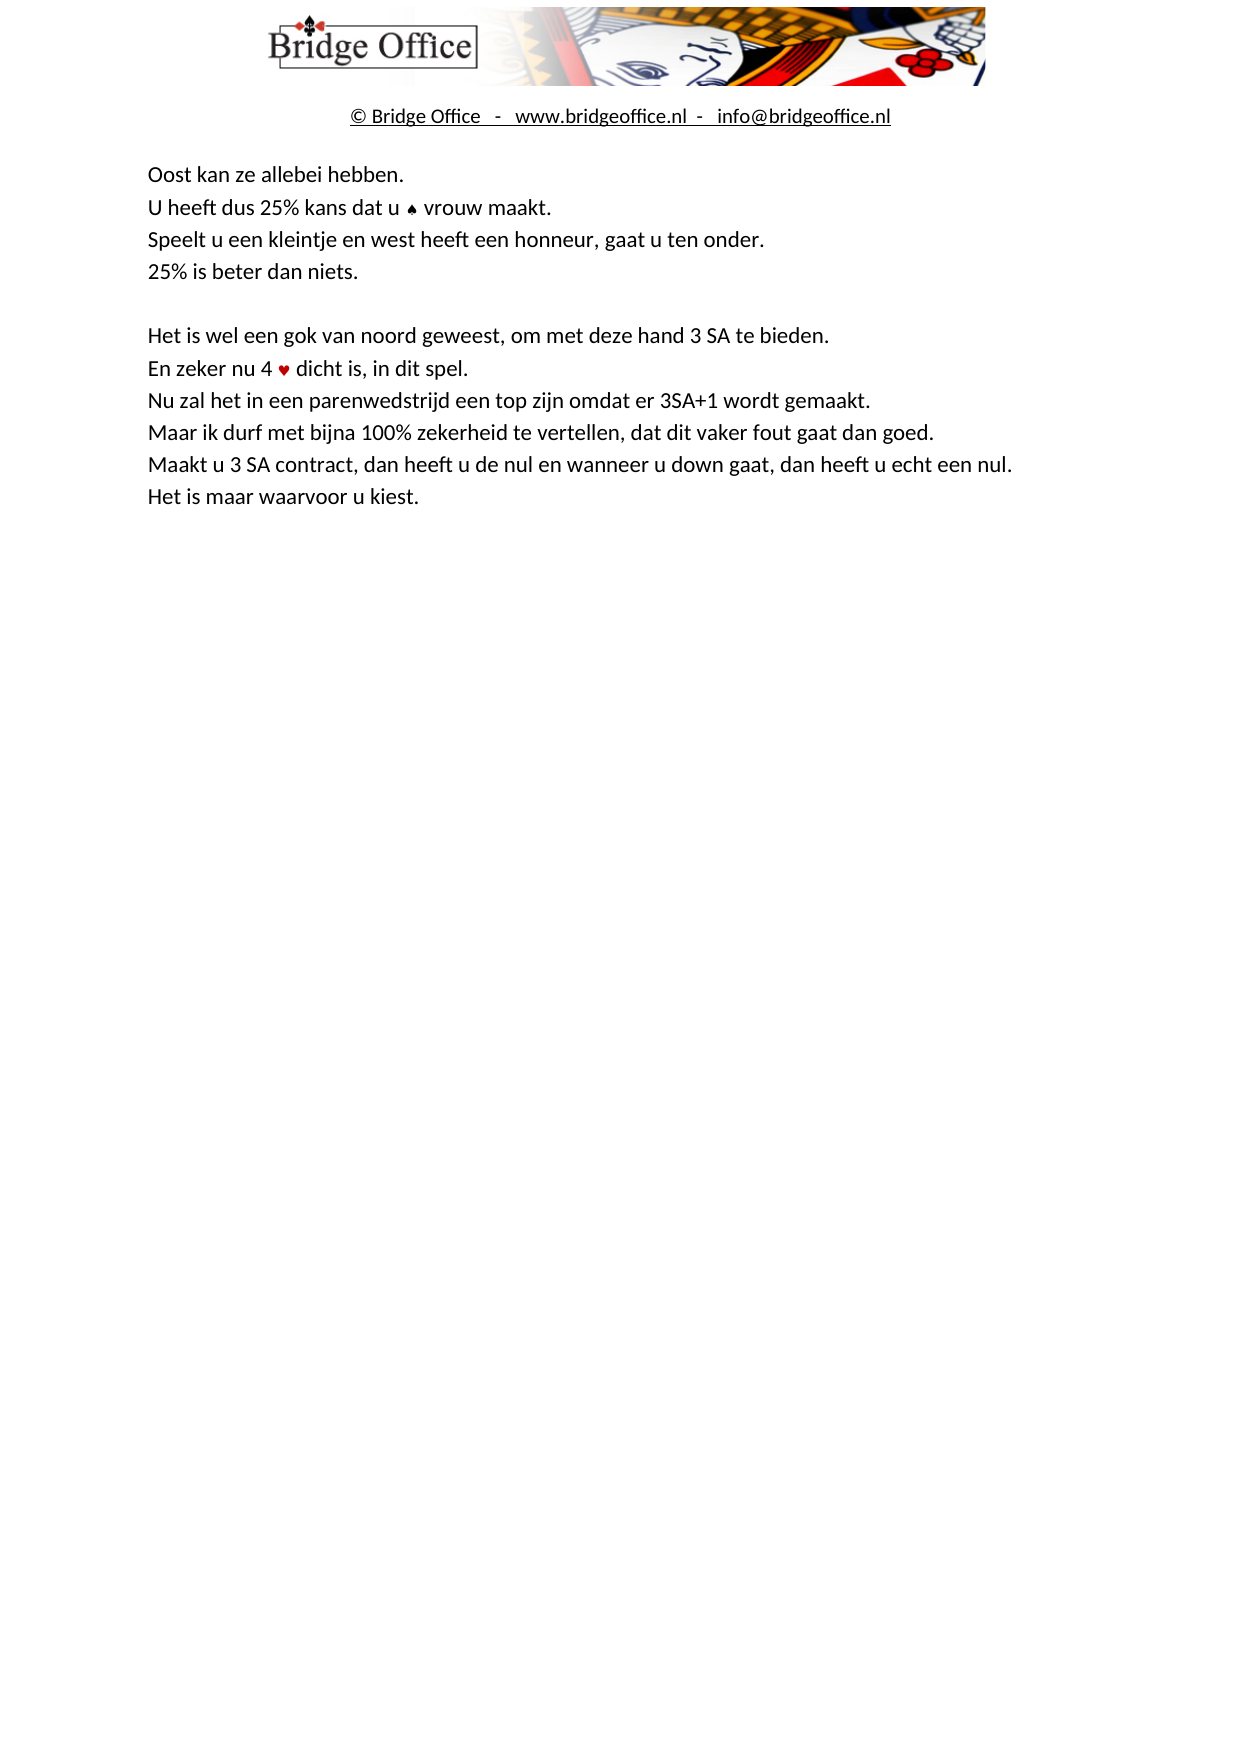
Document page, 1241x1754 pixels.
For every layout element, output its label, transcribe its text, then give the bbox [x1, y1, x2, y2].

text Het is wel een gok van noord geweest, om met deze hand 3 SA te bieden. [148, 321, 1093, 349]
text En zeker nu 4 ♥ dicht is, in dit spel. [148, 354, 1093, 382]
text Oost kan ze allebei hebben. [148, 161, 1093, 188]
text U heeft dus 25% kans dat u ♠ vrouw maakt. [148, 193, 1093, 221]
text Maar ik durf met bijna 100% zekerheid te vertellen, dat dit vaker fout gaat dan goed. [148, 418, 1093, 446]
text Nu zal het in een parenwedstrijd een top zijn omdat er 3SA+1 wordt gemaakt. [148, 386, 1093, 414]
text Speelt u een kleintje en west heeft een honneur, gaat u ten onder. [148, 225, 1093, 253]
text Maakt u 3 SA contract, dan heeft u de nul en wanneer u down gaat, dan heeft u echt een nul. [148, 450, 1093, 478]
picture [241, 7, 985, 85]
text Het is maar waarvoor u kiest. [148, 482, 1093, 510]
text 25% is beter dan niets. [148, 257, 1093, 285]
